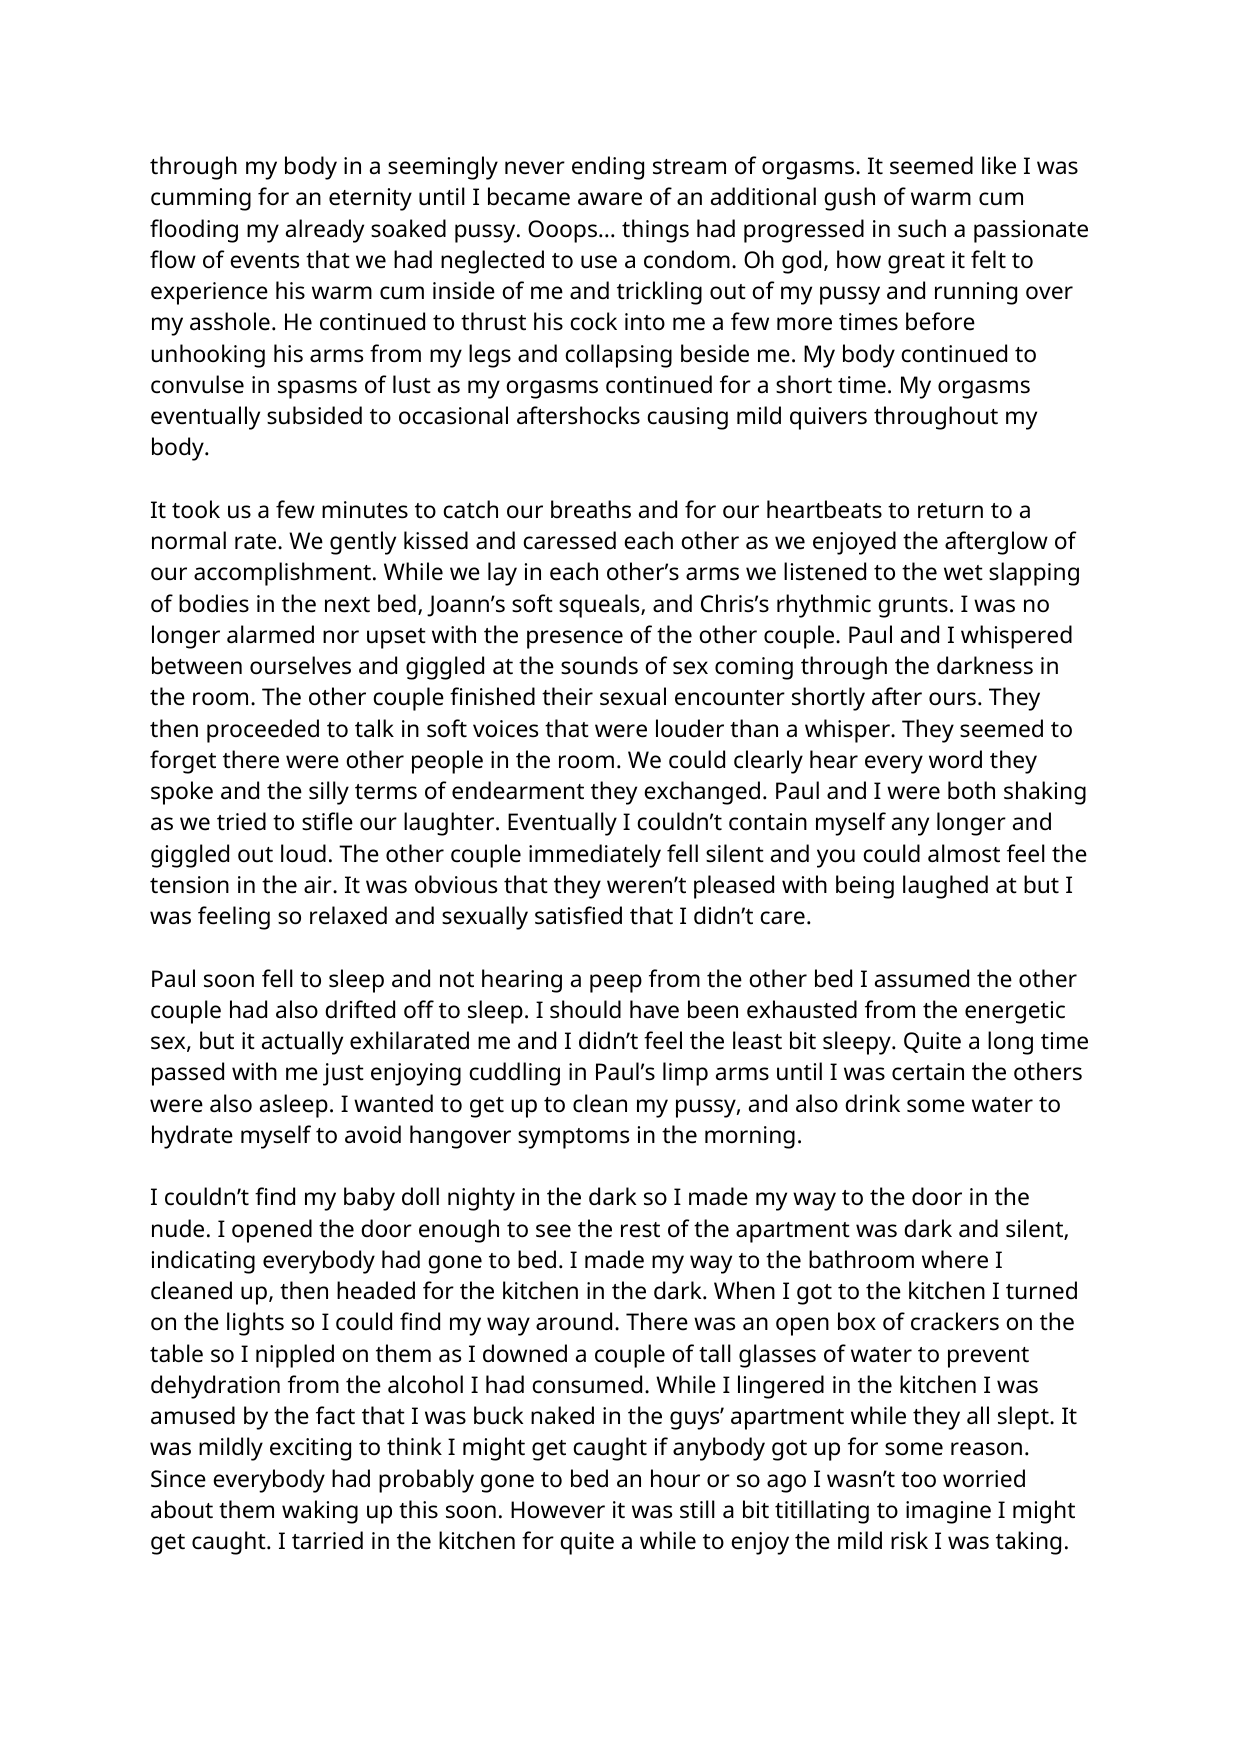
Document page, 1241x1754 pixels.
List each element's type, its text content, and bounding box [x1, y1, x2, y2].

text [150, 150, 1090, 462]
text I couldn’t find my baby doll nighty in the dark so I made my way to the door in the nude. I opened the door enough to see the rest of the apartment was dark and silent, indicating everybody had gone to bed. I made my way to the bathroom where I cleaned up, then headed for the kitchen in the dark. When I got to the kitchen I turned on the lights so I could find my way around. There was an open box of crackers on the table so I nippled on them as I downed a couple of tall glasses of water to prevent dehydration from the alcohol I had consumed. While I lingered in the kitchen I was amused by the fact that I was buck naked in the guys’ apartment while they all slept. It was mildly exciting to think I might get caught if anybody got up for some reason. Since everybody had probably gone to bed an hour or so ago I wasn’t too worried about them waking up this soon. However it was still a bit titillating to imagine I might get caught. I tarried in the kitchen for quite a while to enjoy the mild risk I was taking. [150, 1181, 1090, 1556]
text Paul soon fell to sleep and not hearing a peep from the other bed I assumed the other couple had also drifted off to sleep. I should have been exhausted from the energetic sex, but it actually exhilarated me and I didn’t feel the least bit sleepy. Quite a long time passed with me just enjoying cuddling in Paul’s limp arms until I was certain the others were also asleep. I wanted to get up to clean my pussy, and also drink some water to hydrate myself to avoid hangover symptoms in the morning. [150, 962, 1090, 1150]
text It took us a few minutes to catch our breaths and for our heartbeats to return to a normal rate. We gently kissed and caressed each other as we enjoyed the afterglow of our accomplishment. While we lay in each other’s arms we listened to the wet slapping of bodies in the next bed, Joann’s soft squeals, and Chris’s rhythmic grunts. I was no longer alarmed nor upset with the presence of the other couple. Paul and I whispered between ourselves and giggled at the sounds of sex coming through the darkness in the room. The other couple finished their sexual encounter shortly after ours. They then proceeded to talk in soft voices that were louder than a whisper. They seemed to forget there were other people in the room. We could clearly hear every word they spoke and the silly terms of endearment they exchanged. Paul and I were both shaking as we tried to stifle our laughter. Eventually I couldn’t contain myself any longer and giggled out loud. The other couple immediately fell silent and you could almost feel the tension in the air. It was obvious that they weren’t pleased with being laughed at but I was feeling so relaxed and sexually satisfied that I didn’t care. [150, 494, 1090, 931]
